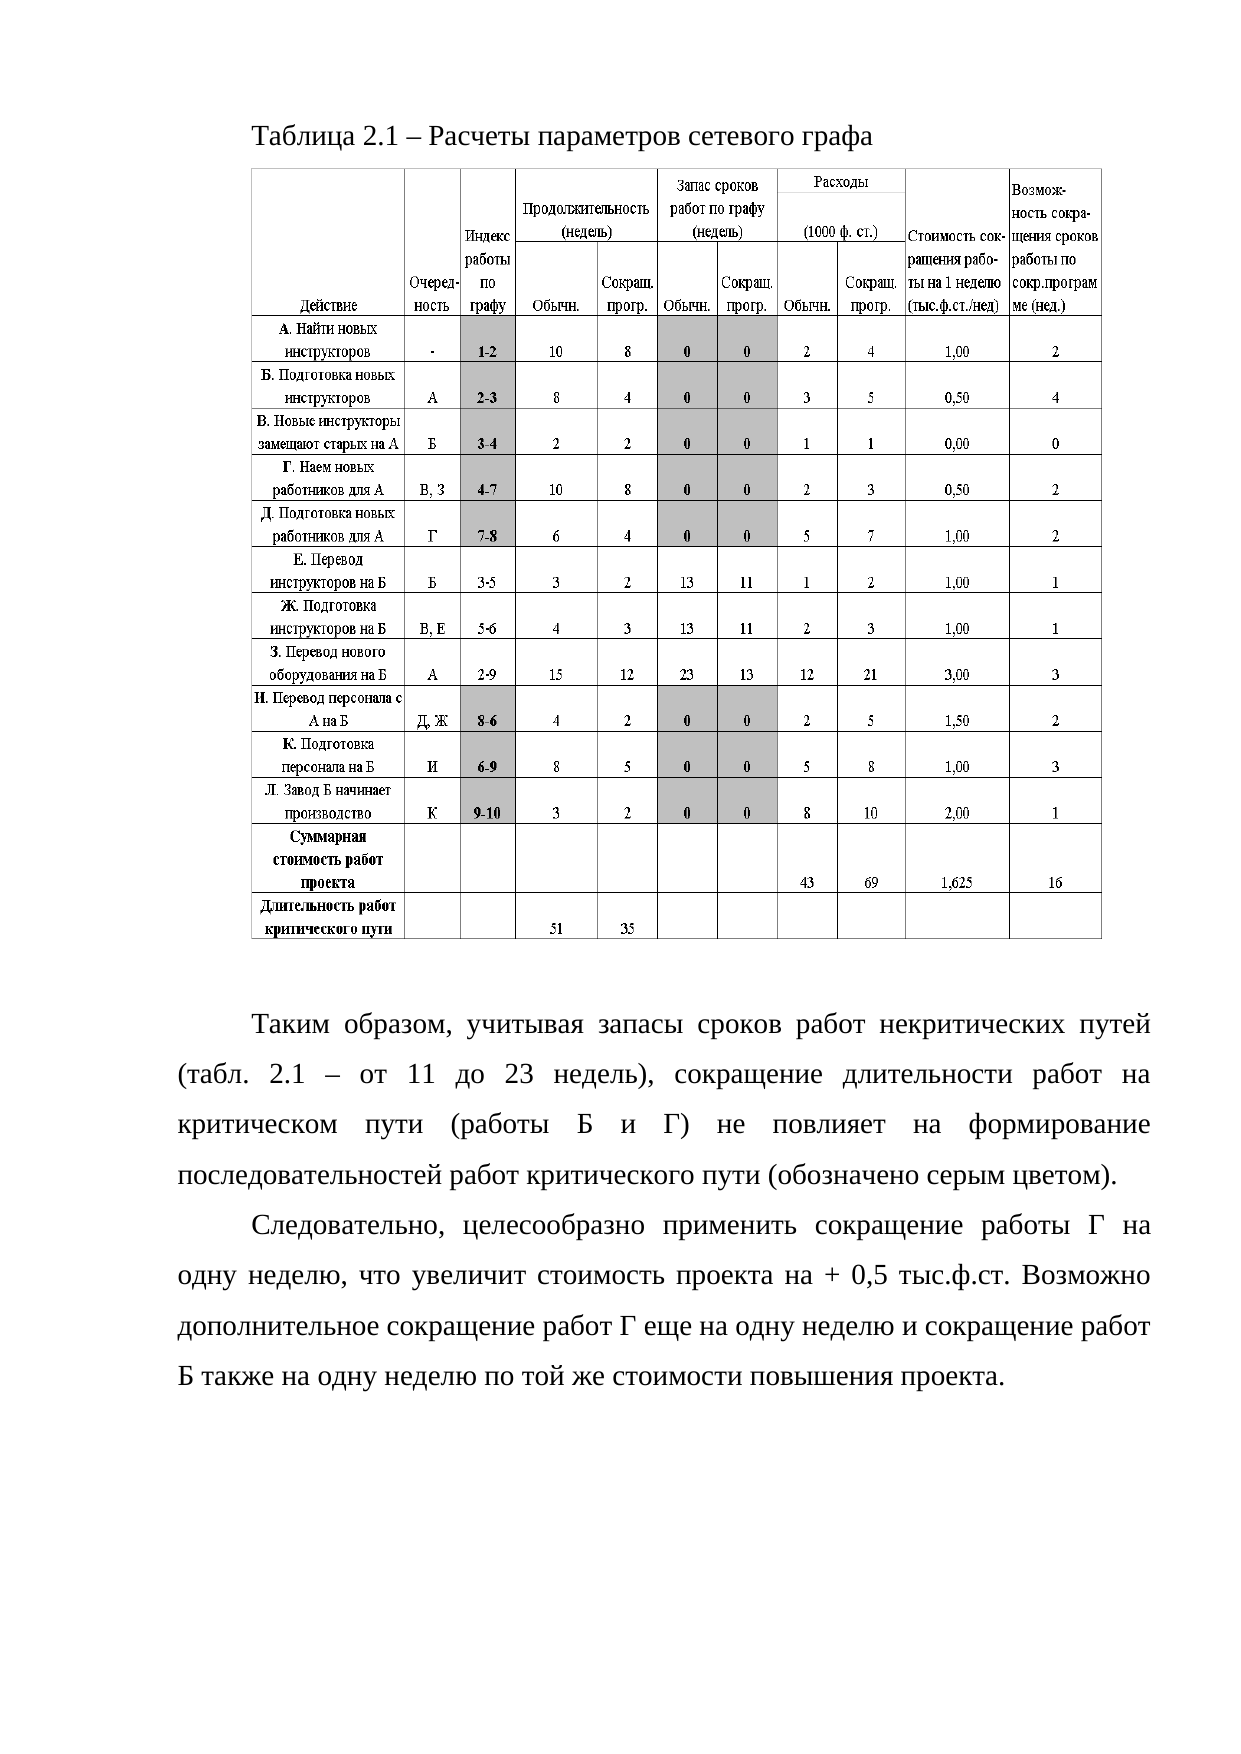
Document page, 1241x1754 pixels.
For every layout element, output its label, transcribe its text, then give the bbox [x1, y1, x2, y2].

subtitle Таблица 2.1 – Расчеты параметров сетевого графа [177, 118, 1152, 152]
picture [251, 168, 1102, 939]
text Таким образом, учитывая запасы сроков работ некритических путей (табл. 2.1 – от 11 до 23 недель), сокращение длительности работ на критическом пути (работы Б и Г) не повлияет на формирование последовательностей работ критического пути (обозначено серым цветом). [177, 1006, 1152, 1190]
text Следовательно, целесообразно применить сокращение работы Г на одну неделю, что увеличит стоимость проекта на + 0,5 тыс.ф.ст. Возможно дополнительное сокращение работ Г еще на одну неделю и сокращение работ Б также на одну неделю по той же стоимости повышения проекта. [177, 1207, 1152, 1392]
